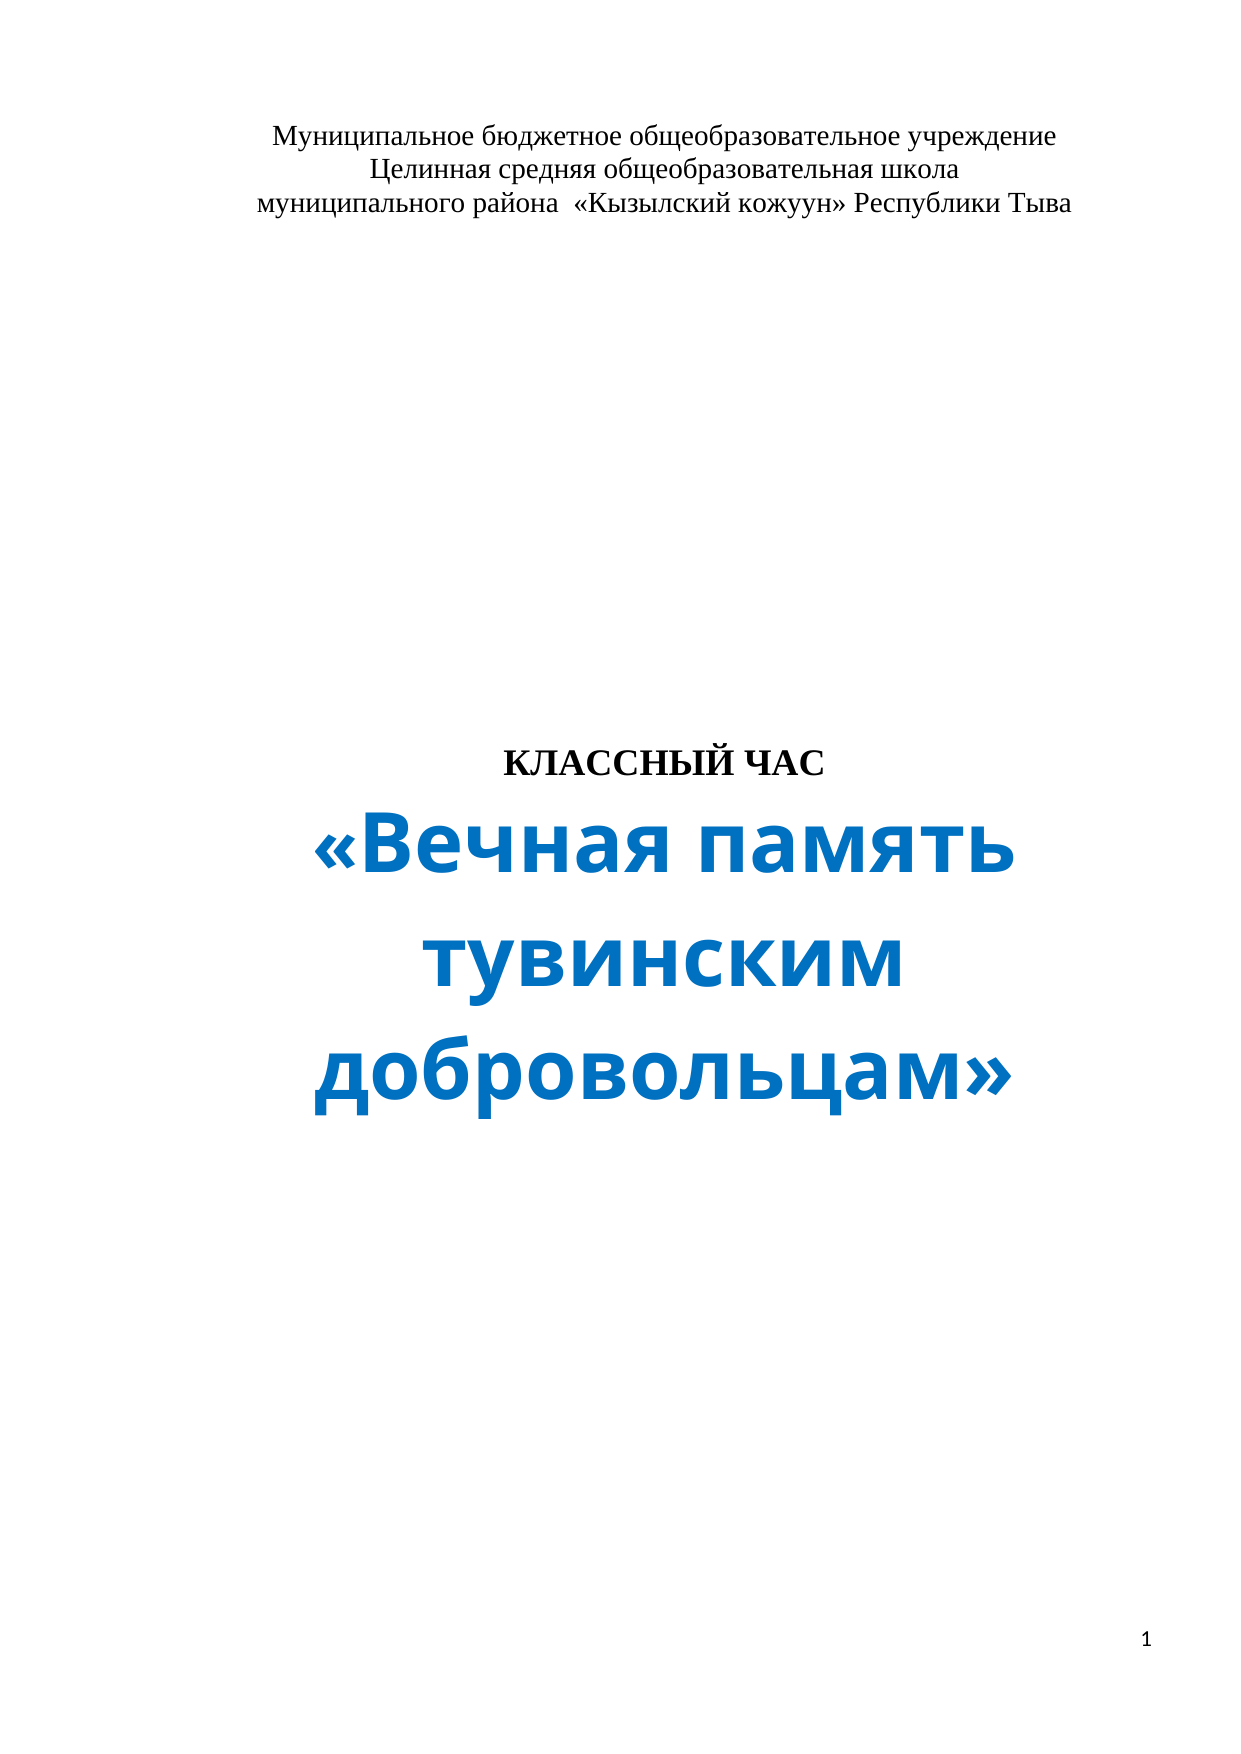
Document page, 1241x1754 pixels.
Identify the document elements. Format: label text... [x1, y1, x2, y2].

text КЛАССНЫЙ ЧАС [177, 740, 1152, 783]
text муниципального района «Кызылский кожуун» Республики Тыва [148, 185, 1152, 219]
text «Вечная память тувинским добровольцам» [177, 783, 1152, 1124]
text Муниципальное бюджетное общеобразовательное учреждение [148, 118, 1152, 152]
text Целинная средняя общеобразовательная школа [148, 152, 1152, 185]
